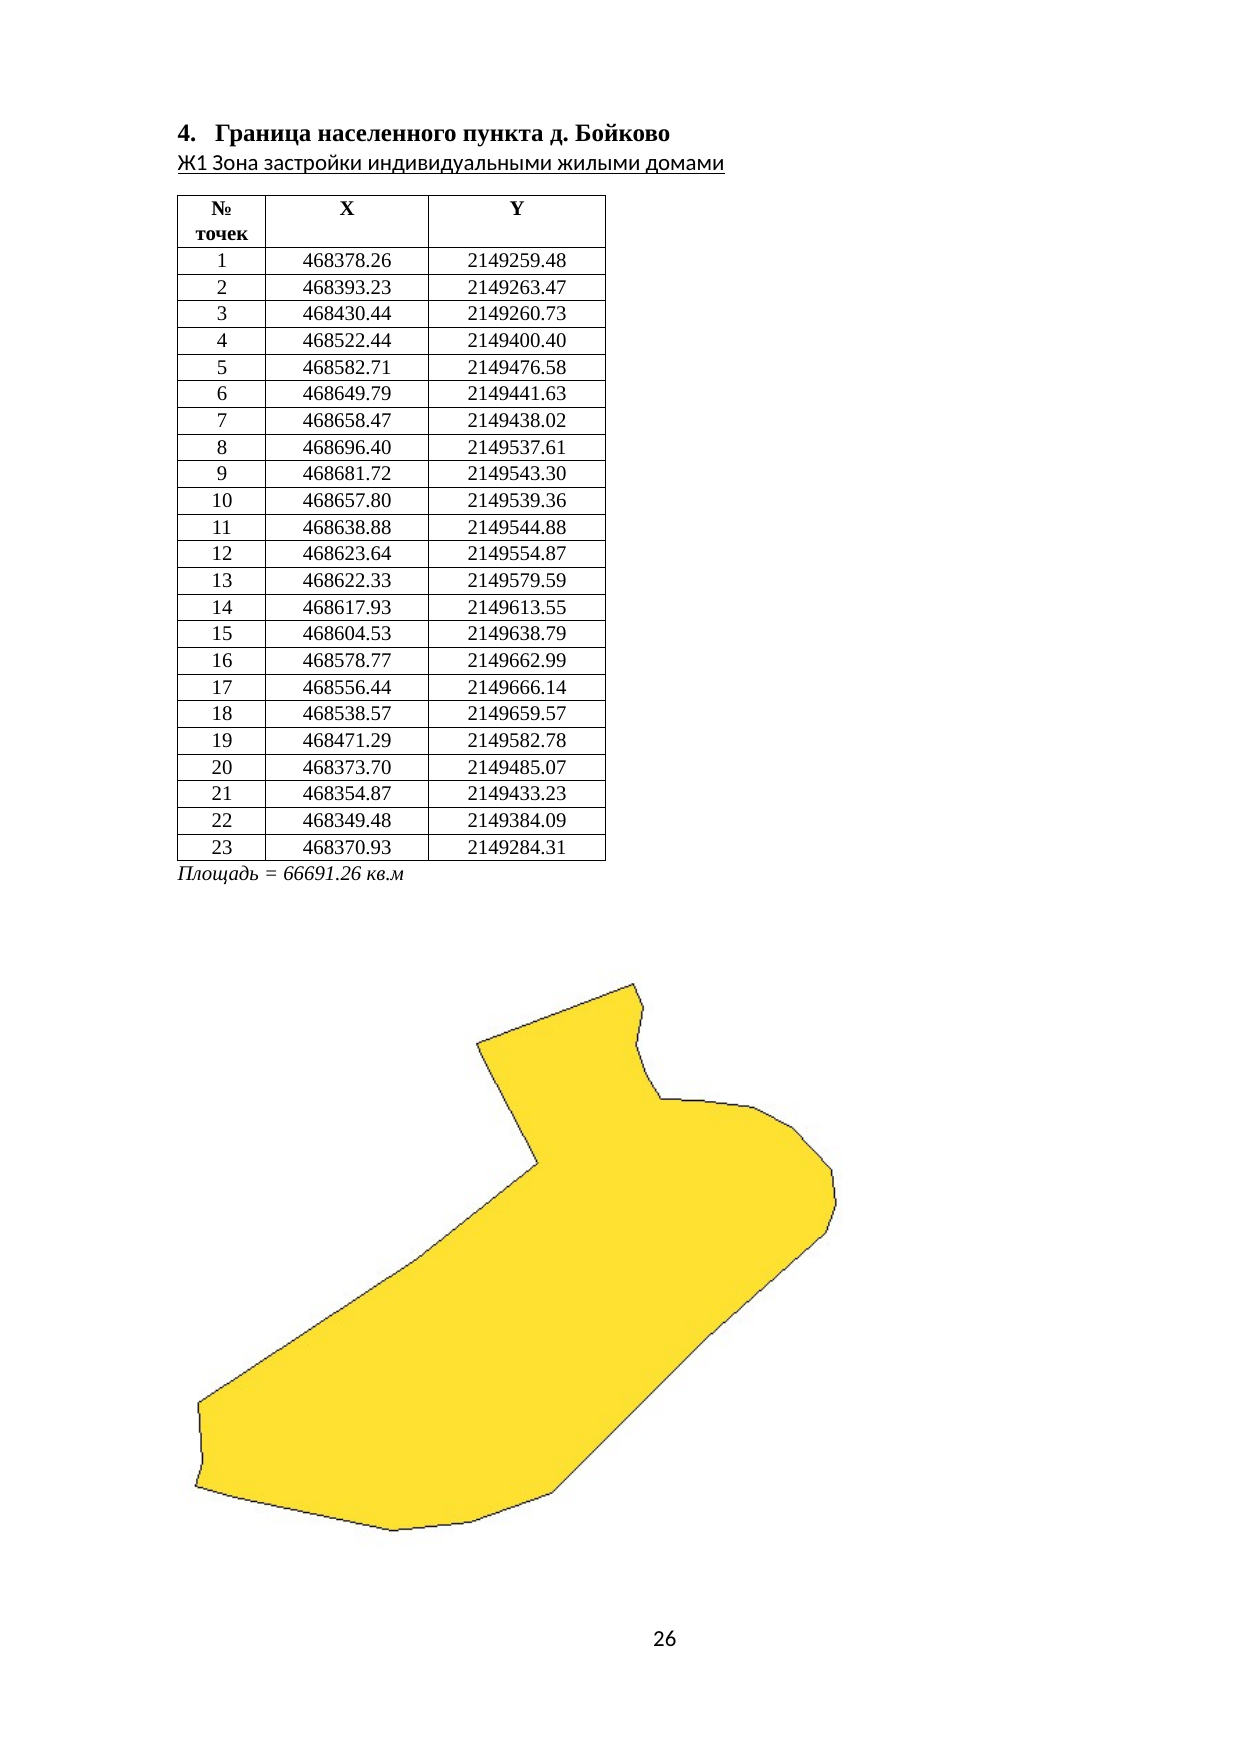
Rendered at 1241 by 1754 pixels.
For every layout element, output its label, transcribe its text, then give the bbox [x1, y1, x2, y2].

text Площадь = 66691.26 кв.м [177, 861, 1152, 885]
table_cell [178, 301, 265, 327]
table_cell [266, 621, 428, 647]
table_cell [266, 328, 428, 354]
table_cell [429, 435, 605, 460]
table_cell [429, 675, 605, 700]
subtitle Граница населенного пункта д. Бойково [177, 118, 1152, 147]
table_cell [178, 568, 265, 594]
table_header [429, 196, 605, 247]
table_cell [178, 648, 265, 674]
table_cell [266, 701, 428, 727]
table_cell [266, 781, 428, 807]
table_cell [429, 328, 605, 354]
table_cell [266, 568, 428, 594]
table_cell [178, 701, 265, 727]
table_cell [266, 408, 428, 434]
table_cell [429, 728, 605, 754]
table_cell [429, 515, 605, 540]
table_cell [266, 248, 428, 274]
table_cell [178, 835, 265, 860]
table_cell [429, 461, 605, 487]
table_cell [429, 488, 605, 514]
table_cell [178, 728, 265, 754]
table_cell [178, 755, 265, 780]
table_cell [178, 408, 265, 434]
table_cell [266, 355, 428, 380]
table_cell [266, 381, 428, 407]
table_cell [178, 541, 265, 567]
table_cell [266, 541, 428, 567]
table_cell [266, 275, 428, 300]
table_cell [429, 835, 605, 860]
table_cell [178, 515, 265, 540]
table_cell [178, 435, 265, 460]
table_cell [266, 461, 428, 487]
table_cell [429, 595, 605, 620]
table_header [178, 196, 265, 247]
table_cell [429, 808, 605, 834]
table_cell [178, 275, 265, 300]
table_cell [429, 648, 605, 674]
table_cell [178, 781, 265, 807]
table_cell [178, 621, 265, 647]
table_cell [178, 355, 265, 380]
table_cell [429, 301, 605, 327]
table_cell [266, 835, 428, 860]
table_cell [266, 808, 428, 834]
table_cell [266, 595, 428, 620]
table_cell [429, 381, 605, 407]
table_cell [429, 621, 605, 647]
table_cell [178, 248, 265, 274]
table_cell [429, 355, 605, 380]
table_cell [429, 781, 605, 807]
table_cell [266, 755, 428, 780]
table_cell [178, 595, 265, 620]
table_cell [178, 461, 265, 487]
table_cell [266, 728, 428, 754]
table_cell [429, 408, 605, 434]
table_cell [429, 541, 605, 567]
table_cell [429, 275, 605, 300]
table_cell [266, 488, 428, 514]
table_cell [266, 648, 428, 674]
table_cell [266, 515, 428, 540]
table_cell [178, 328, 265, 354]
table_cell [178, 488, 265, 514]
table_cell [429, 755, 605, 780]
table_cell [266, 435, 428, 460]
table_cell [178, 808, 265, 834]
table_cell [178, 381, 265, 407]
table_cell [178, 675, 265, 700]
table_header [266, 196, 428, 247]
text Ж1 Зона застройки индивидуальными жилыми домами [177, 148, 1152, 177]
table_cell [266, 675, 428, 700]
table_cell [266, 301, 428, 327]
picture [177, 903, 845, 1562]
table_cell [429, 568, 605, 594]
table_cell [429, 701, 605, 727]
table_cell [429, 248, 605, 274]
